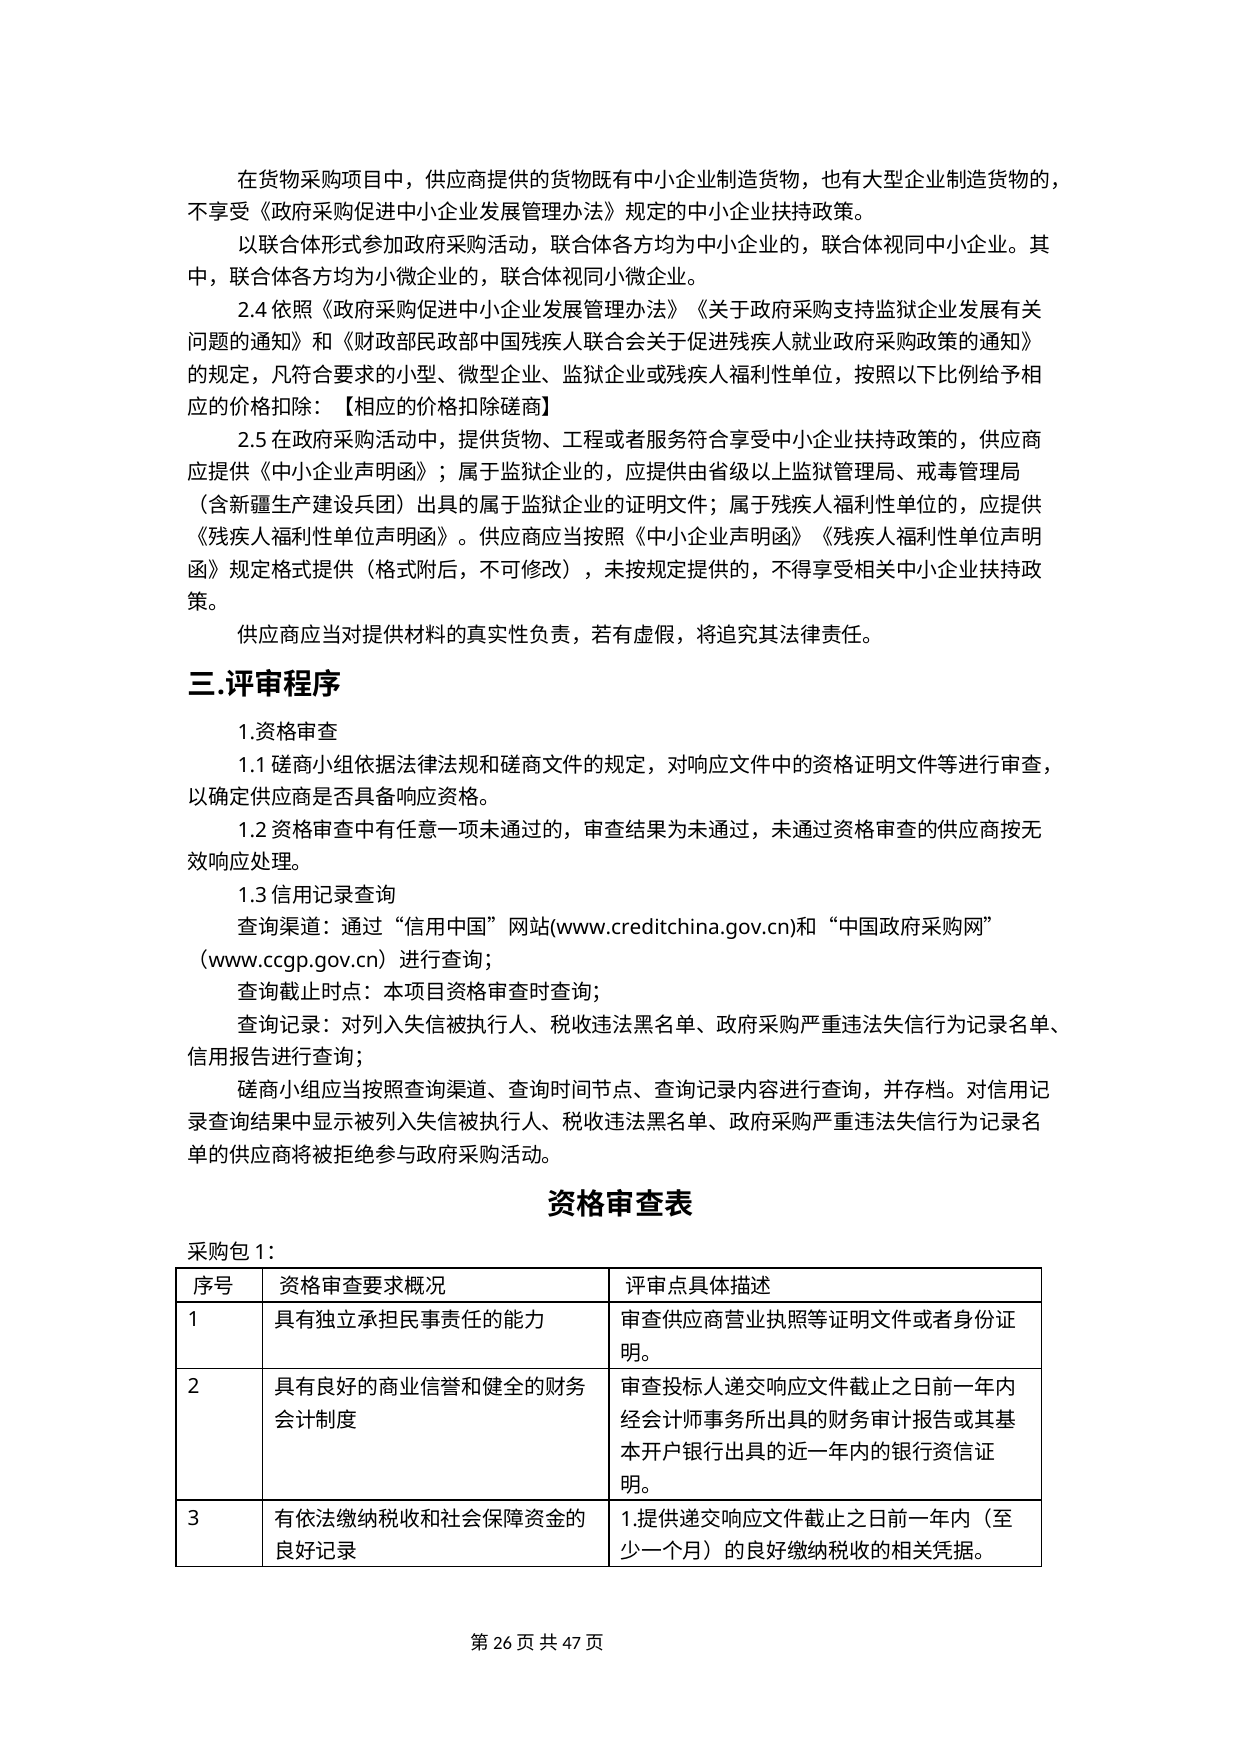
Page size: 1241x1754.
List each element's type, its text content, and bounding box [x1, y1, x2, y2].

text 2.5在政府采购活动中，提供货物、工程或者服务符合享受中小企业扶持政策的，供应商应提供《中小企业声明函》；属于监狱企业的，应提供由省级以上监狱管理局、戒毒管理局（含新疆生产建设兵团）出具的属于监狱企业的证明文件；属于残疾人福利性单位的，应提供《残疾人福利性单位声明函》。供应商应当按照《中小企业声明函》《残疾人福利性单位声明函》规定格式提供（格式附后，不可修改），未按规定提供的，不得享受相关中小企业扶持政策。 [187, 422, 1053, 617]
table_cell 3 [177, 1501, 262, 1566]
table_cell 审查供应商营业执照等证明文件或者身份证明。 [610, 1303, 1041, 1368]
table_cell 具有独立承担民事责任的能力 [263, 1303, 608, 1368]
text 在货物采购项目中，供应商提供的货物既有中小企业制造货物，也有大型企业制造货物的，不享受《政府采购促进中小企业发展管理办法》规定的中小企业扶持政策。 [187, 162, 1053, 227]
table_cell 具有良好的商业信誉和健全的财务会计制度 [263, 1369, 608, 1499]
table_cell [610, 1501, 1041, 1566]
text 三.评审程序 [187, 649, 1053, 714]
text 2.4依照《政府采购促进中小企业发展管理办法》《关于政府采购支持监狱企业发展有关问题的通知》和《财政部民政部中国残疾人联合会关于促进残疾人就业政府采购政策的通知》的规定，凡符合要求的小型、微型企业、监狱企业或残疾人福利性单位，按照以下比例给予相应的价格扣除：【相应的价格扣除磋商】 [187, 292, 1053, 422]
table_header 评审点具体描述 [610, 1269, 1041, 1301]
text 1.1磋商小组依据法律法规和磋商文件的规定，对响应文件中的资格证明文件等进行审查，以确定供应商是否具备响应资格。 [187, 747, 1053, 812]
table_cell 审查投标人递交响应文件截止之日前一年内经会计师事务所出具的财务审计报告或其基本开户银行出具的近一年内的银行资信证明。 [610, 1369, 1041, 1499]
text 供应商应当对提供材料的真实性负责，若有虚假，将追究其法律责任。 [187, 617, 1053, 649]
table_cell 2 [177, 1369, 262, 1499]
text 以联合体形式参加政府采购活动，联合体各方均为中小企业的，联合体视同中小企业。其中，联合体各方均为小微企业的，联合体视同小微企业。 [187, 227, 1053, 292]
table_cell 1 [177, 1303, 262, 1368]
text 资格审查表 [187, 1169, 1053, 1234]
text 查询截止时点：本项目资格审查时查询； [187, 974, 1053, 1007]
table_cell 有依法缴纳税收和社会保障资金的良好记录 [263, 1501, 608, 1566]
text 查询渠道：通过“信用中国”网站(www.creditchina.gov.cn)和“中国政府采购网”（www.ccgp.gov.cn）进行查询； [187, 909, 1053, 974]
text 采购包1： [187, 1234, 1053, 1267]
table_header 序号 [177, 1269, 262, 1301]
text 1.2资格审查中有任意一项未通过的，审查结果为未通过，未通过资格审查的供应商按无效响应处理。 [187, 812, 1053, 877]
table_header 资格审查要求概况 [263, 1269, 608, 1301]
text 查询记录：对列入失信被执行人、税收违法黑名单、政府采购严重违法失信行为记录名单、信用报告进行查询； [187, 1007, 1053, 1072]
text 1.资格审查 [187, 714, 1053, 747]
text 磋商小组应当按照查询渠道、查询时间节点、查询记录内容进行查询，并存档。对信用记录查询结果中显示被列入失信被执行人、税收违法黑名单、政府采购严重违法失信行为记录名单的供应商将被拒绝参与政府采购活动。 [187, 1072, 1053, 1169]
text 1.3信用记录查询 [187, 877, 1053, 909]
